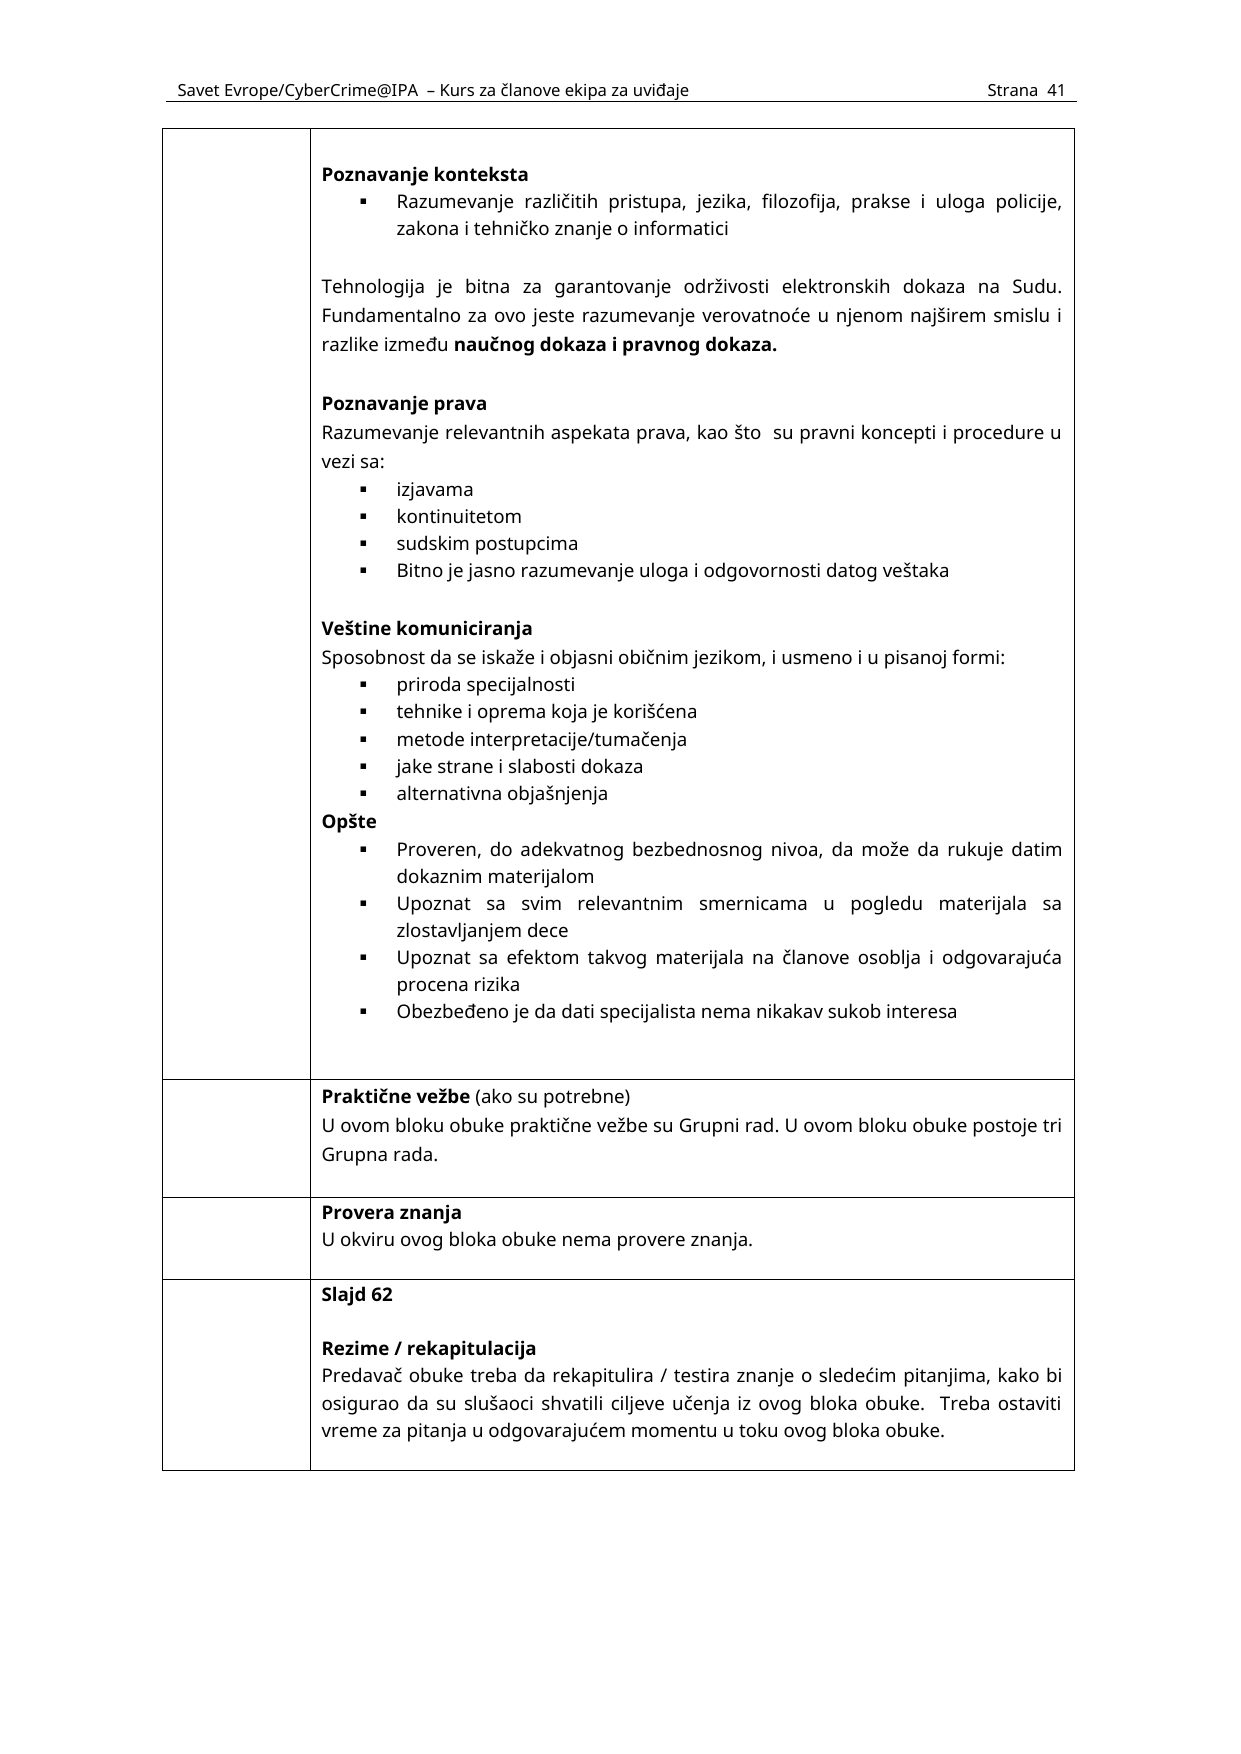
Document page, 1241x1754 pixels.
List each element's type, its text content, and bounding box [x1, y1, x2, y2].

table_cell [163, 129, 310, 1079]
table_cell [311, 129, 1074, 1079]
table_cell Provera znanja U okviru ovog bloka obuke nema provere znanja. [311, 1198, 1074, 1279]
table_cell [163, 1280, 310, 1469]
table_cell Slajd 62 Rezime / rekapitulacija Predavač obuke treba da rekapitulira / testira znanje o sledećim pitanjima, kako bi osigurao da su slušaoci shvatili ciljeve učenja iz ovog bloka obuke. Treba ostaviti vreme za pitanja u odgovarajućem momentu u toku ovog bloka obuke. [311, 1280, 1074, 1469]
table_cell [163, 1080, 310, 1197]
table_cell [163, 1198, 310, 1279]
table_cell Praktične vežbe (ako su potrebne) U ovom bloku obuke praktične vežbe su Grupni rad. U ovom bloku obuke postoje tri Grupna rada. [311, 1080, 1074, 1197]
